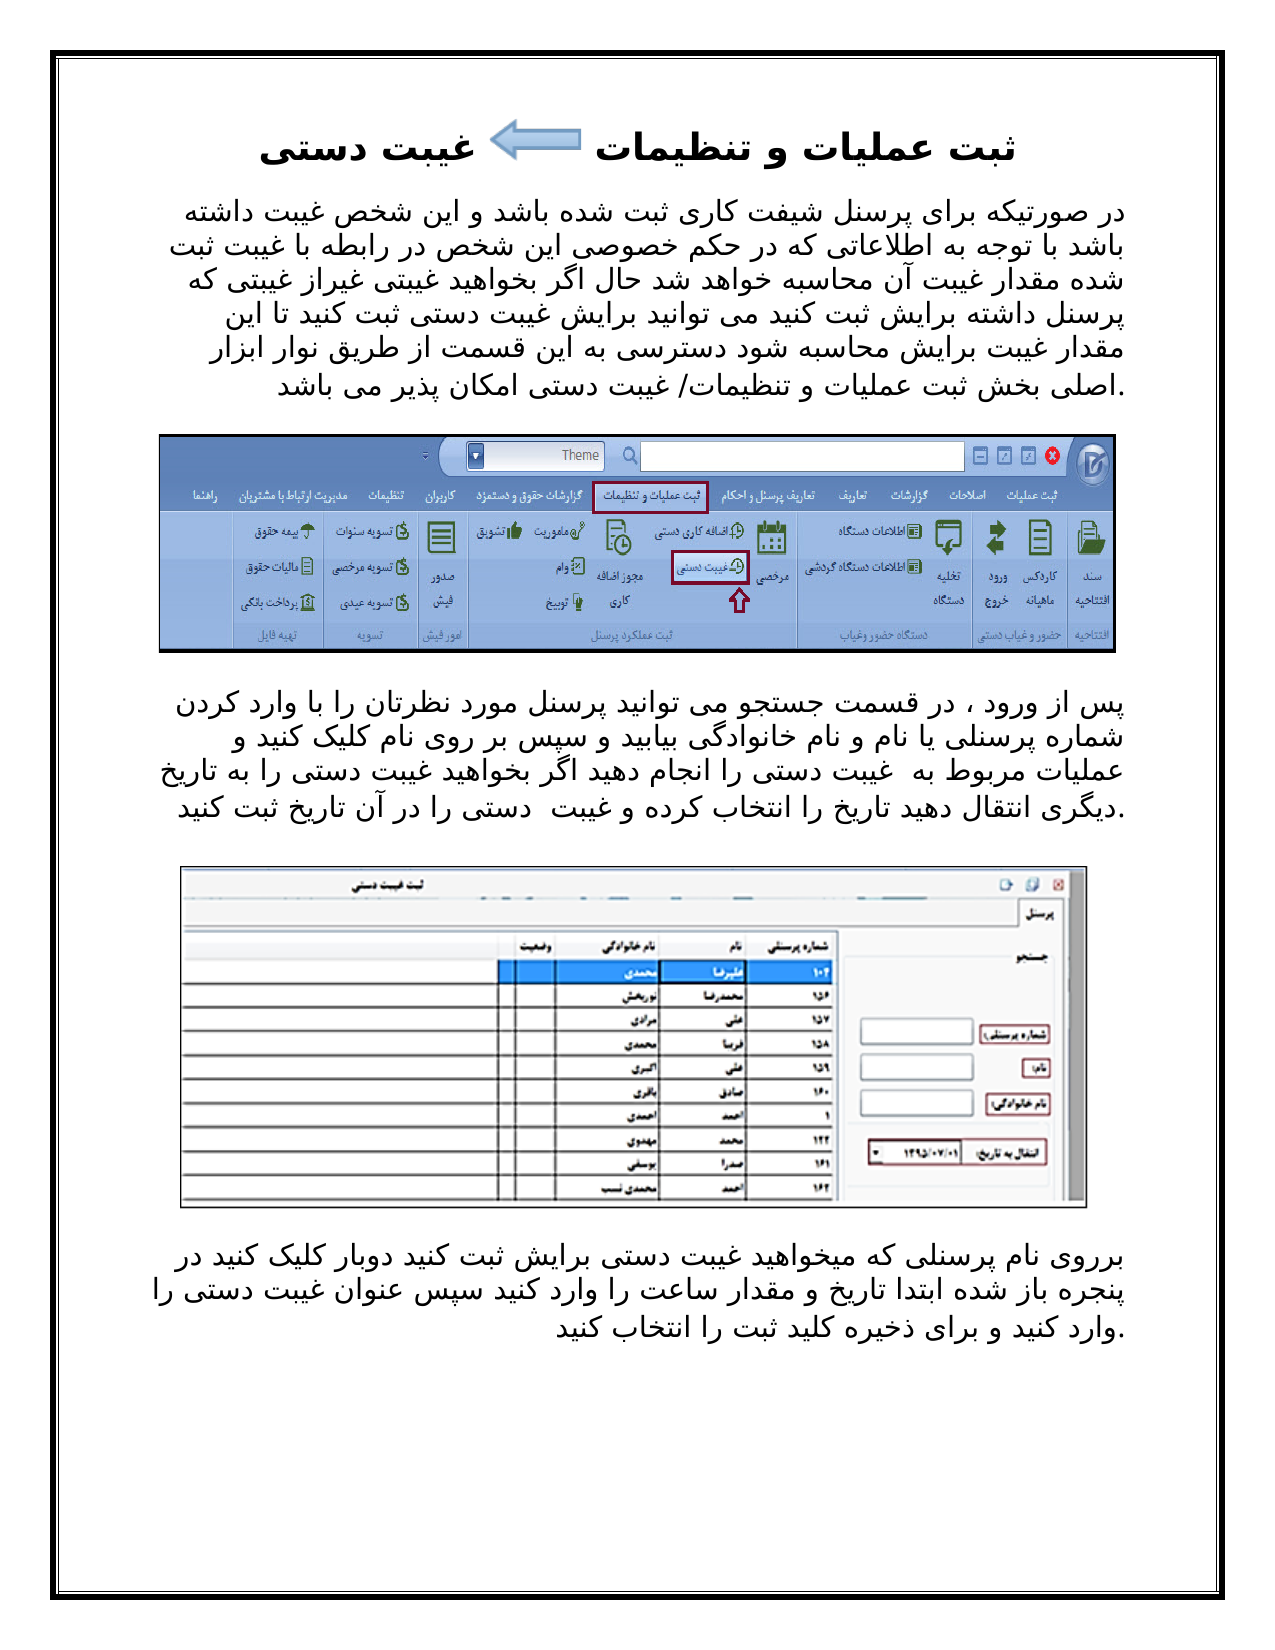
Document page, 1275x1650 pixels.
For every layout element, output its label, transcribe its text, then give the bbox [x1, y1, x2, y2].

text پس از ورود ، در قسمت جستجو می توانید پرسنل مورد نظرتان را با وارد کردن شماره پرسنلی یا نام و نام خانوادگی بیابید و سپس بر روی نام کلیک کنید و عملیات مربوط به غیبت دستی را انجام دهید اگر بخواهید غیبت دستی را به تاریخ دیگری انتقال دهید تاریخ را انتخاب کرده و غیبت دستی را در آن تاریخ ثبت کنید. [150, 685, 1125, 826]
text در صورتیکه برای پرسنل شیفت کاری ثبت شده باشد و این شخص غیبت داشته باشد با توجه به اطلاعاتی که در حکم خصوصی این شخص در رابطه با غیبت ثبت شده مقدار غیبت آن محاسبه خواهد شد حال اگر بخواهید غیبتی غیراز غیبتی که پرسنل داشته برایش ثبت کنید می توانید برایش غیبت دستی ثبت کنید تا این مقدار غیبت برایش محاسبه شود دسترسی به این قسمت از طریق نوار ابزار اصلی بخش ثبت عملیات و تنظیمات/ غیبت دستی امکان پذیر می باشد. [150, 195, 1125, 404]
text برروی نام پرسنلی که میخواهید غیبت دستی برایش ثبت کنید دوبار کلیک کنید در پنجره باز شده ابتدا تاریخ و مقدار ساعت را وارد کنید سپس عنوان غیبت دستی را وارد کنید و برای ذخیره کلید ثبت را انتخاب کنید. [150, 1238, 1125, 1346]
picture [158, 434, 1117, 660]
picture [180, 866, 1095, 1213]
picture [489, 118, 582, 161]
text ثبت عملیات و تنظیمات غیبت دستی [150, 118, 1125, 169]
